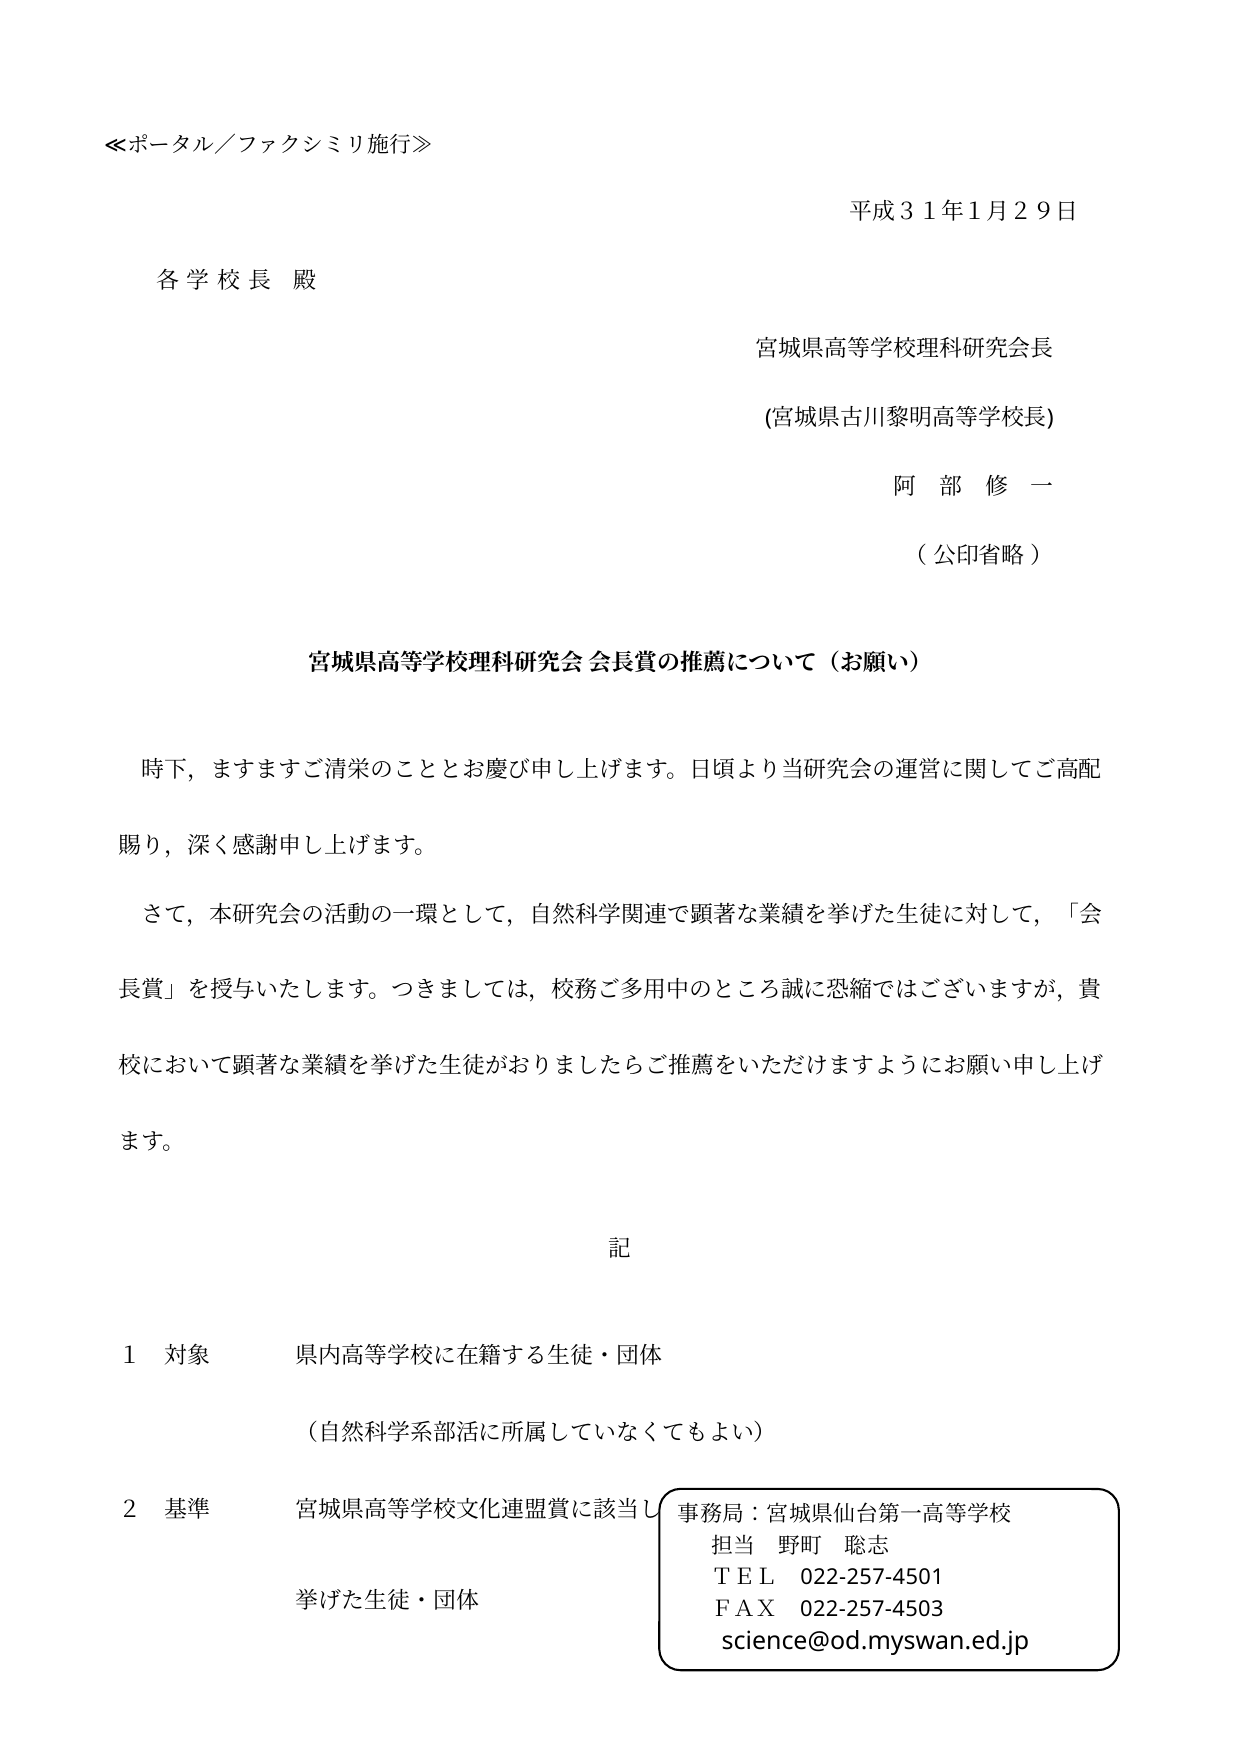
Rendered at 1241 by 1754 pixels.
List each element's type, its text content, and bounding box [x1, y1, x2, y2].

text ２ 基準 宮城県高等学校文化連盟賞に該当しない研究のうち，全国レベルで顕著な業績を挙げた生徒・団体 [118, 1477, 1122, 1629]
text 宮城県高等学校理科研究会長 [118, 317, 1053, 377]
text 各学校長 殿 [118, 248, 1122, 308]
text (宮城県古川黎明高等学校長) [118, 386, 1053, 446]
text 宮城県高等学校理科研究会 会長賞の推薦について（お願い） [118, 630, 1122, 691]
text 阿 部 修 一 [118, 454, 1053, 515]
text 時下，ますますご清栄のこととお慶び申し上げます。日頃より当研究会の運営に関してご高配賜り，深く感謝申し上げます。 [118, 737, 1122, 873]
text 記 [118, 1216, 1122, 1277]
text （自然科学系部活に所属していなくてもよい） [118, 1400, 1122, 1461]
text （ 公印省略 ） [118, 523, 1053, 584]
text １ 対象 県内高等学校に在籍する生徒・団体 [118, 1323, 1122, 1383]
text さて，本研究会の活動の一環として，自然科学関連で顕著な業績を挙げた生徒に対して，「会長賞」を授与いたします。つきましては，校務ご多用中のところ誠に恐縮ではございますが，貴校において顕著な業績を挙げた生徒がおりましたらご推薦をいただけますようにお願い申し上げます。 [118, 882, 1122, 1169]
text 平成３１年１月２９日 [118, 179, 1078, 239]
